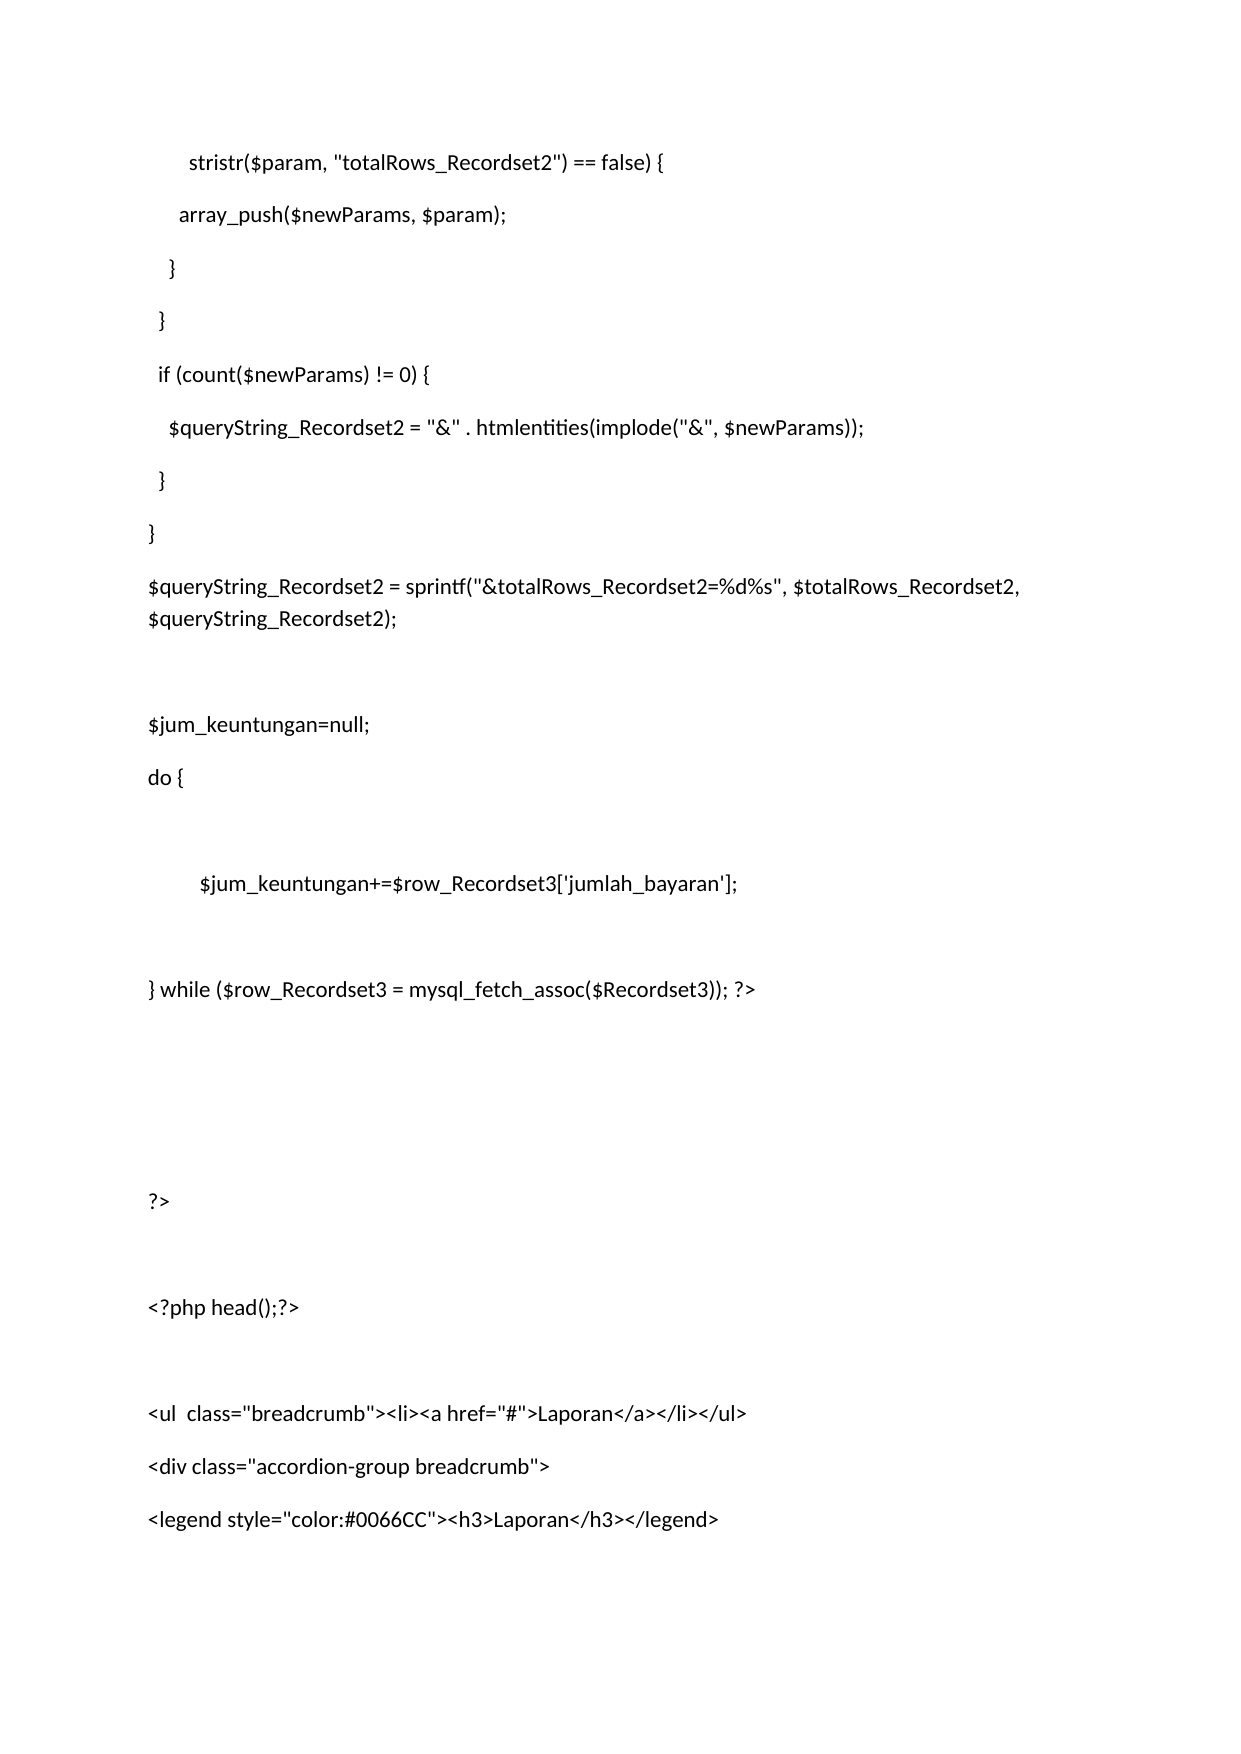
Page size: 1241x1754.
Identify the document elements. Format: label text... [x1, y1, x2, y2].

text } [148, 307, 1093, 335]
text <div class="accordion-group breadcrumb"> [148, 1452, 1093, 1480]
text $queryString_Recordset2 = "&" . htmlentities(implode("&", $newParams)); [148, 413, 1093, 441]
text stristr($param, "totalRows_Recordset2") == false) { [148, 148, 1093, 176]
text <ul class="breadcrumb"><li><a href="#">Laporan</a></li></ul> [148, 1399, 1093, 1427]
text } [148, 254, 1093, 282]
text } [148, 519, 1093, 547]
text } [148, 466, 1093, 494]
text $jum_keuntungan=null; [148, 710, 1093, 738]
text <legend style="color:#0066CC"><h3>Laporan</h3></legend> [148, 1505, 1093, 1533]
text $jum_keuntungan+=$row_Recordset3['jumlah_bayaran']; [148, 869, 1093, 897]
text ?> [148, 1187, 1093, 1215]
text } while ($row_Recordset3 = mysql_fetch_assoc($Recordset3)); ?> [148, 975, 1093, 1003]
text $queryString_Recordset2 = sprintf("&totalRows_Recordset2=%d%s", $totalRows_Recordset2, $queryString_Recordset2); [148, 572, 1093, 632]
text if (count($newParams) != 0) { [148, 360, 1093, 388]
text array_push($newParams, $param); [148, 201, 1093, 229]
text do { [148, 763, 1093, 791]
text <?php head();?> [148, 1293, 1093, 1321]
